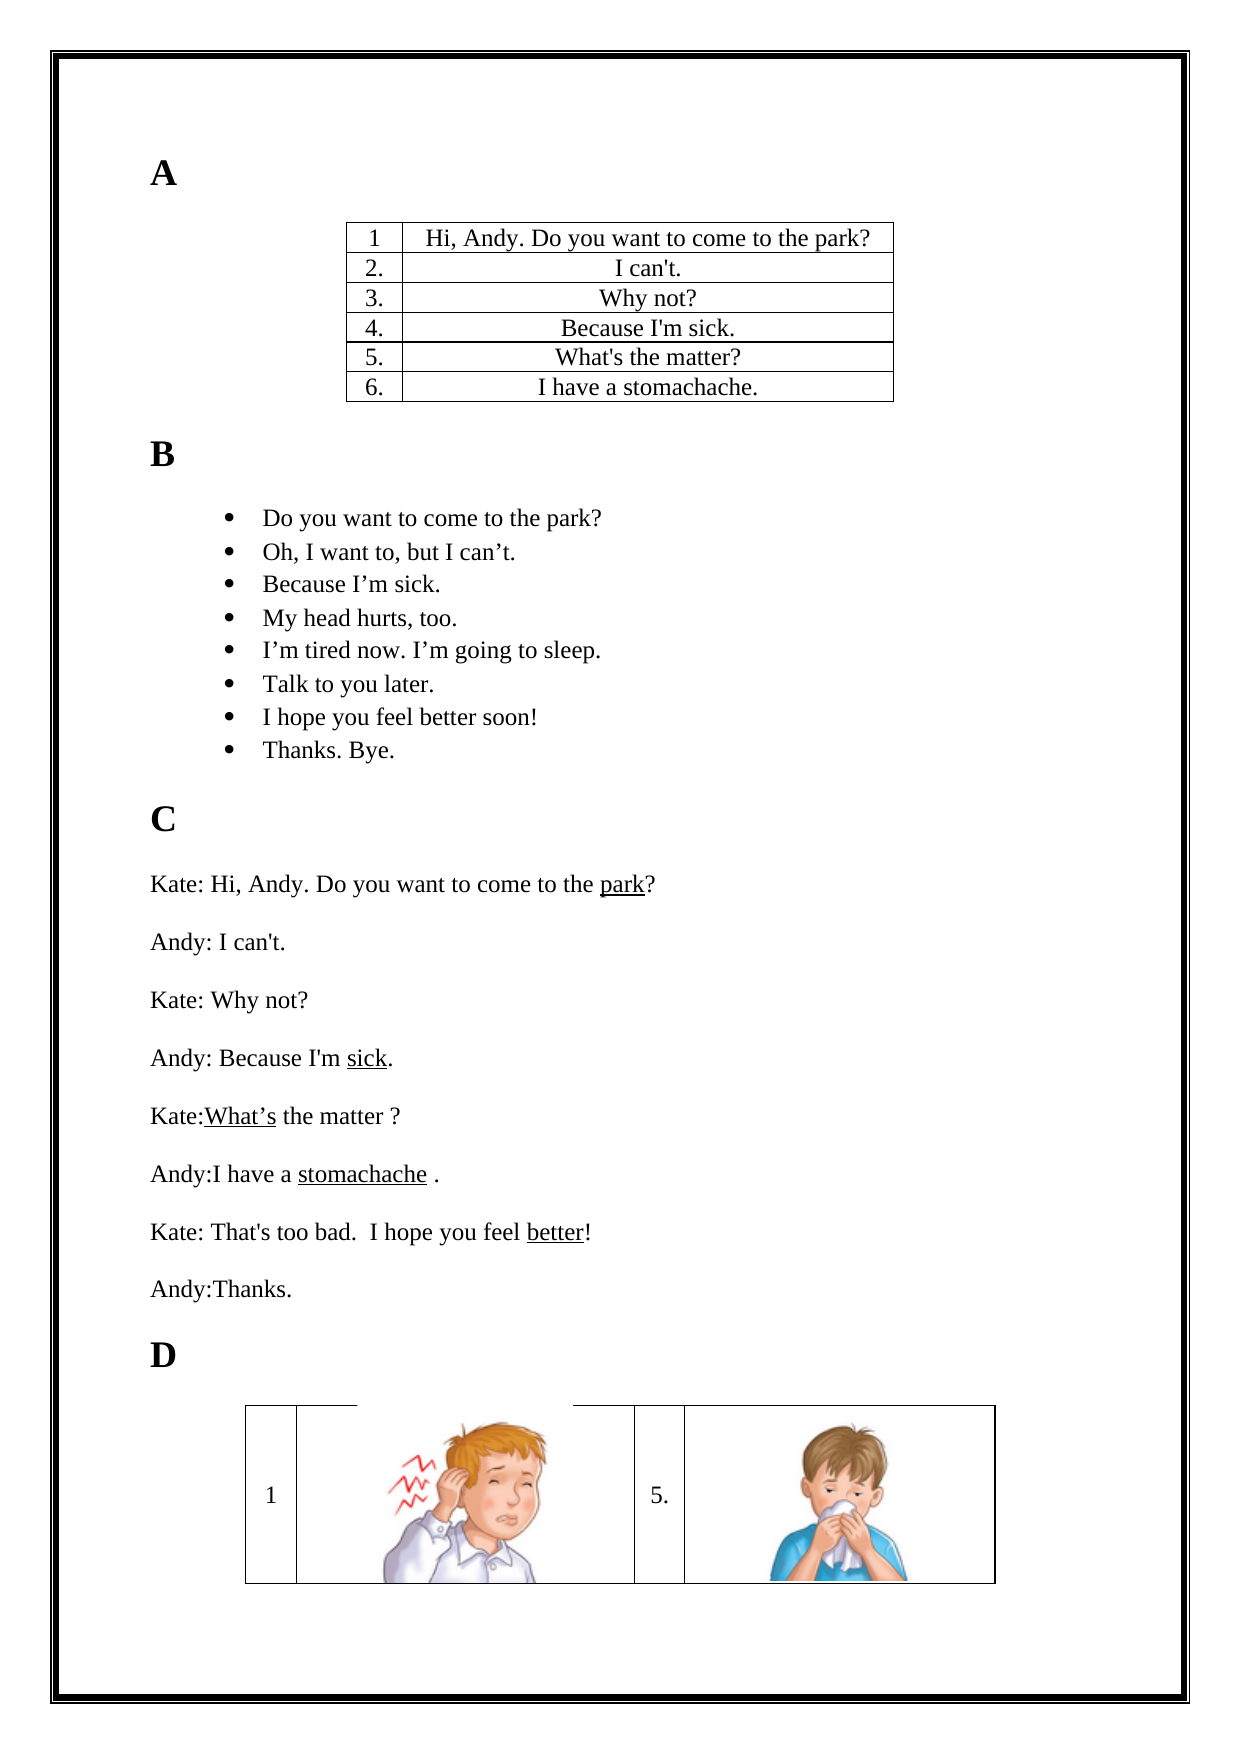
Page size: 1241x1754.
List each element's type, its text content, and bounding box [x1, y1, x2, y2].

list Do you want to come to the park? [225, 503, 1090, 532]
list My head hurts, too. [225, 603, 1090, 631]
text Kate: Why not? [150, 985, 1090, 1014]
table_cell I have a stomachache. [403, 372, 893, 401]
table_cell 2. [347, 253, 402, 282]
table_cell I can't. [403, 253, 893, 282]
table_cell 3. [347, 283, 402, 312]
text Kate: That's too bad. I hope you feel better! [150, 1217, 1090, 1245]
list Thanks. Bye. [225, 735, 1090, 763]
text Andy:I have a stomachache . [150, 1159, 1090, 1187]
text A [150, 150, 1090, 193]
table_header [685, 1406, 994, 1582]
text Andy:Thanks. [150, 1274, 1090, 1303]
picture [733, 1407, 947, 1581]
table_cell 4. [347, 313, 402, 341]
list Because I’m sick. [225, 569, 1090, 598]
list Talk to you later. [225, 669, 1090, 697]
table_cell Why not? [403, 283, 893, 312]
table_header [297, 1406, 357, 1582]
table_cell 6. [347, 372, 402, 401]
picture [357, 1405, 574, 1583]
table_cell What's the matter? [403, 343, 893, 371]
table_header Hi, Andy. Do you want to come to the park? [403, 223, 893, 252]
table_header 5. [635, 1406, 684, 1582]
table_header 1 [347, 223, 402, 252]
text B [150, 431, 1090, 474]
table_header 1 [246, 1406, 296, 1582]
table_cell Because I'm sick. [403, 313, 893, 341]
list Oh, I want to, but I can’t. [225, 537, 1090, 565]
text C [150, 797, 1090, 840]
table_cell 5. [347, 343, 402, 371]
table_header [574, 1406, 634, 1582]
text Andy: Because I'm sick. [150, 1043, 1090, 1072]
text D [150, 1332, 1090, 1376]
text Andy: I can't. [150, 927, 1090, 956]
list I’m tired now. I’m going to sleep. [225, 636, 1090, 664]
text Kate: Hi, Andy. Do you want to come to the park? [150, 869, 1090, 898]
text Kate:What’s the matter ? [150, 1101, 1090, 1129]
list I hope you feel better soon! [225, 702, 1090, 730]
